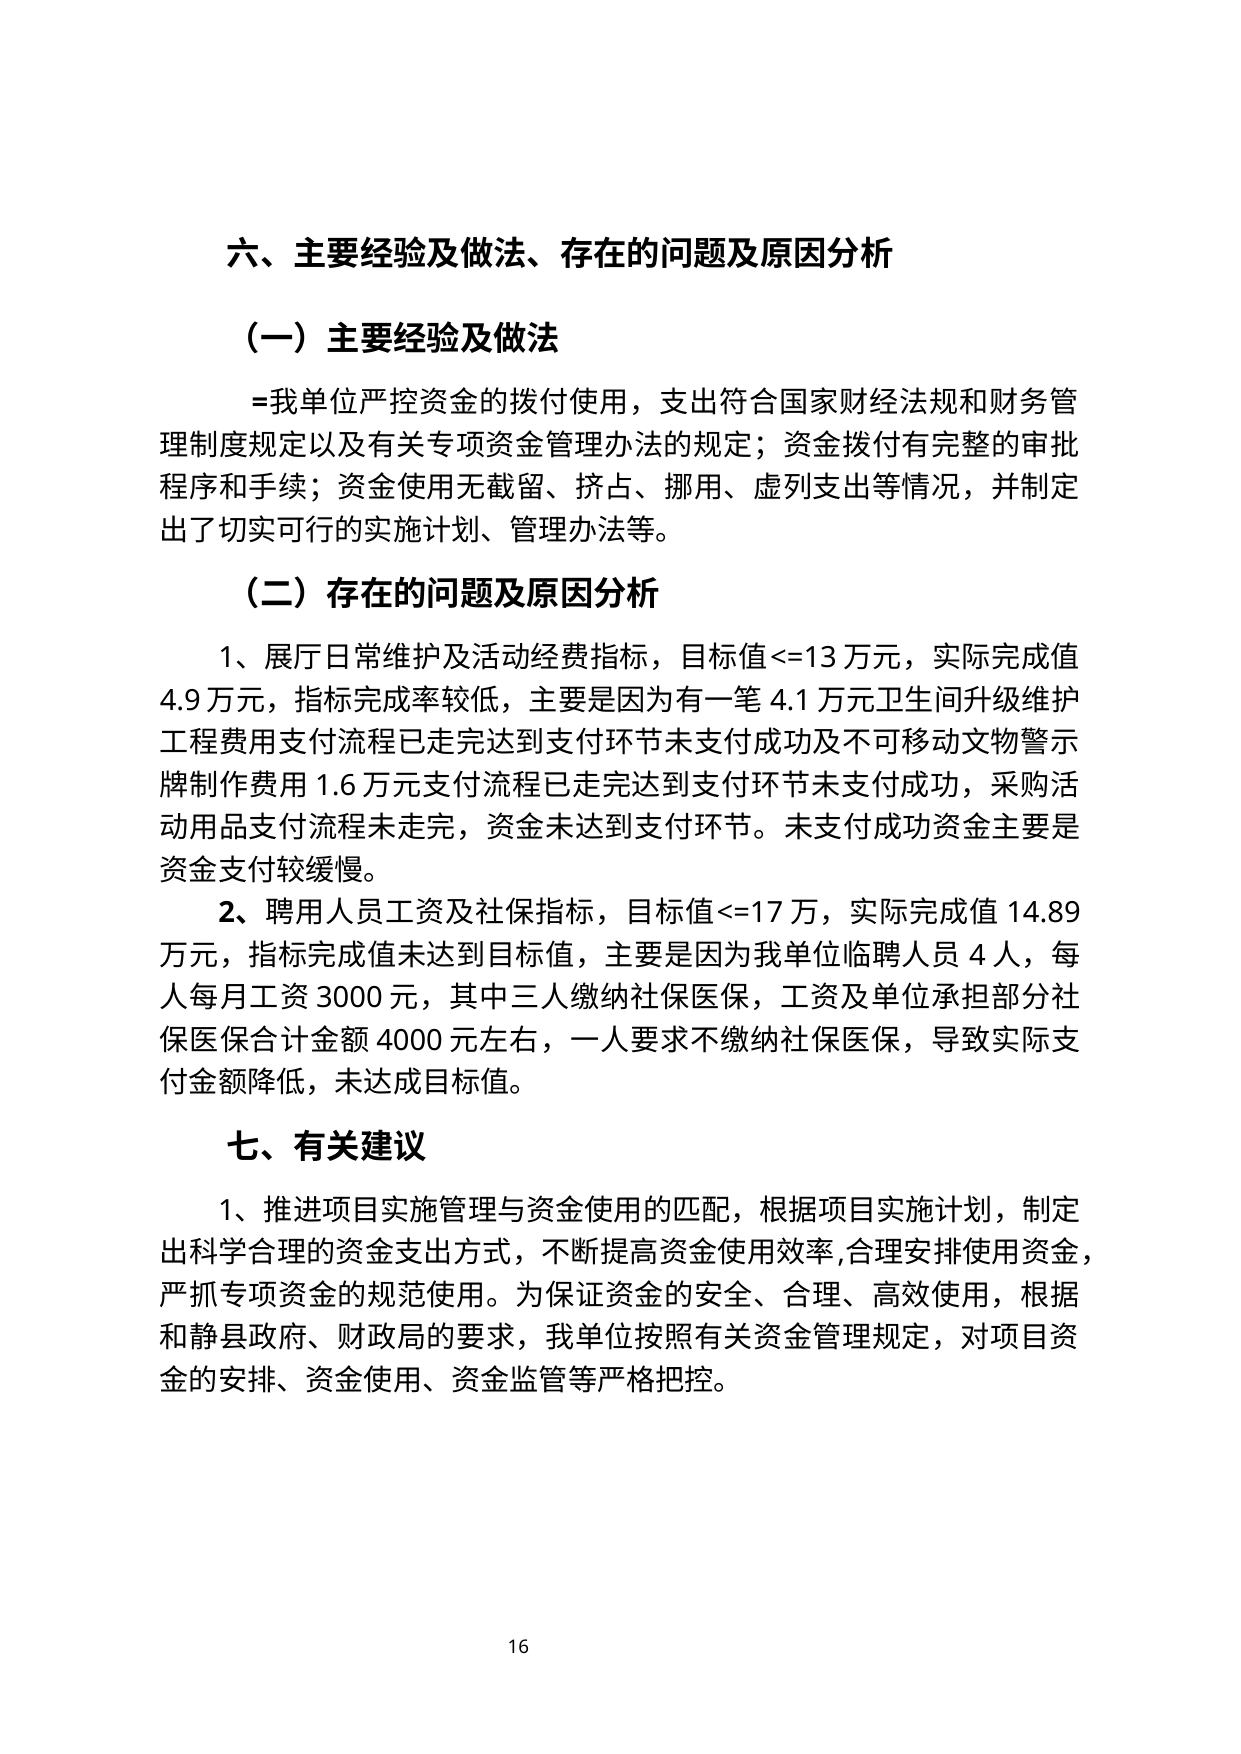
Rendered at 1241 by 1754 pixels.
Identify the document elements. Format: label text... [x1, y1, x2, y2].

list 展厅日常维护及活动经费指标，目标值<=13万元，实际完成值4.9万元，指标完成率较低，主要是因为有一笔4.1万元卫生间升级维护工程费用支付流程已走完达到支付环节未支付成功及不可移动文物警示牌制作费用1.6万元支付流程已走完达到支付环节未支付成功，采购活动用品支付流程未走完，资金未达到支付环节。未支付成功资金主要是资金支付较缓慢。 [159, 634, 1081, 889]
subtitle 主要经验及做法 [159, 294, 1081, 379]
subtitle 存在的问题及原因分析 [159, 549, 1081, 634]
subtitle 2、聘用人员工资及社保指标，目标值<=17万，实际完成值14.89万元，指标完成值未达到目标值，主要是因为我单位临聘人员4人，每人每月工资3000元，其中三人缴纳社保医保，工资及单位承担部分社保医保合计金额4000元左右，一人要求不缴纳社保医保，导致实际支付金额降低，未达成目标值。 [159, 889, 1081, 1101]
list 1、推进项目实施管理与资金使用的匹配，根据项目实施计划，制定出科学合理的资金支出方式，不断提高资金使用效率,合理安排使用资金，严抓专项资金的规范使用。为保证资金的安全、合理、高效使用，根据和静县政府、财政局的要求，我单位按照有关资金管理规定，对项目资金的安排、资金使用、资金监管等严格把控。 [159, 1186, 1081, 1399]
subtitle 六、主要经验及做法、存在的问题及原因分析 [159, 209, 1081, 294]
subtitle 七、有关建议 [159, 1101, 1081, 1186]
subtitle =我单位严控资金的拨付使用，支出符合国家财经法规和财务管理制度规定以及有关专项资金管理办法的规定；资金拨付有完整的审批程序和手续；资金使用无截留、挤占、挪用、虚列支出等情况，并制定出了切实可行的实施计划、管理办法等。 [159, 379, 1081, 549]
